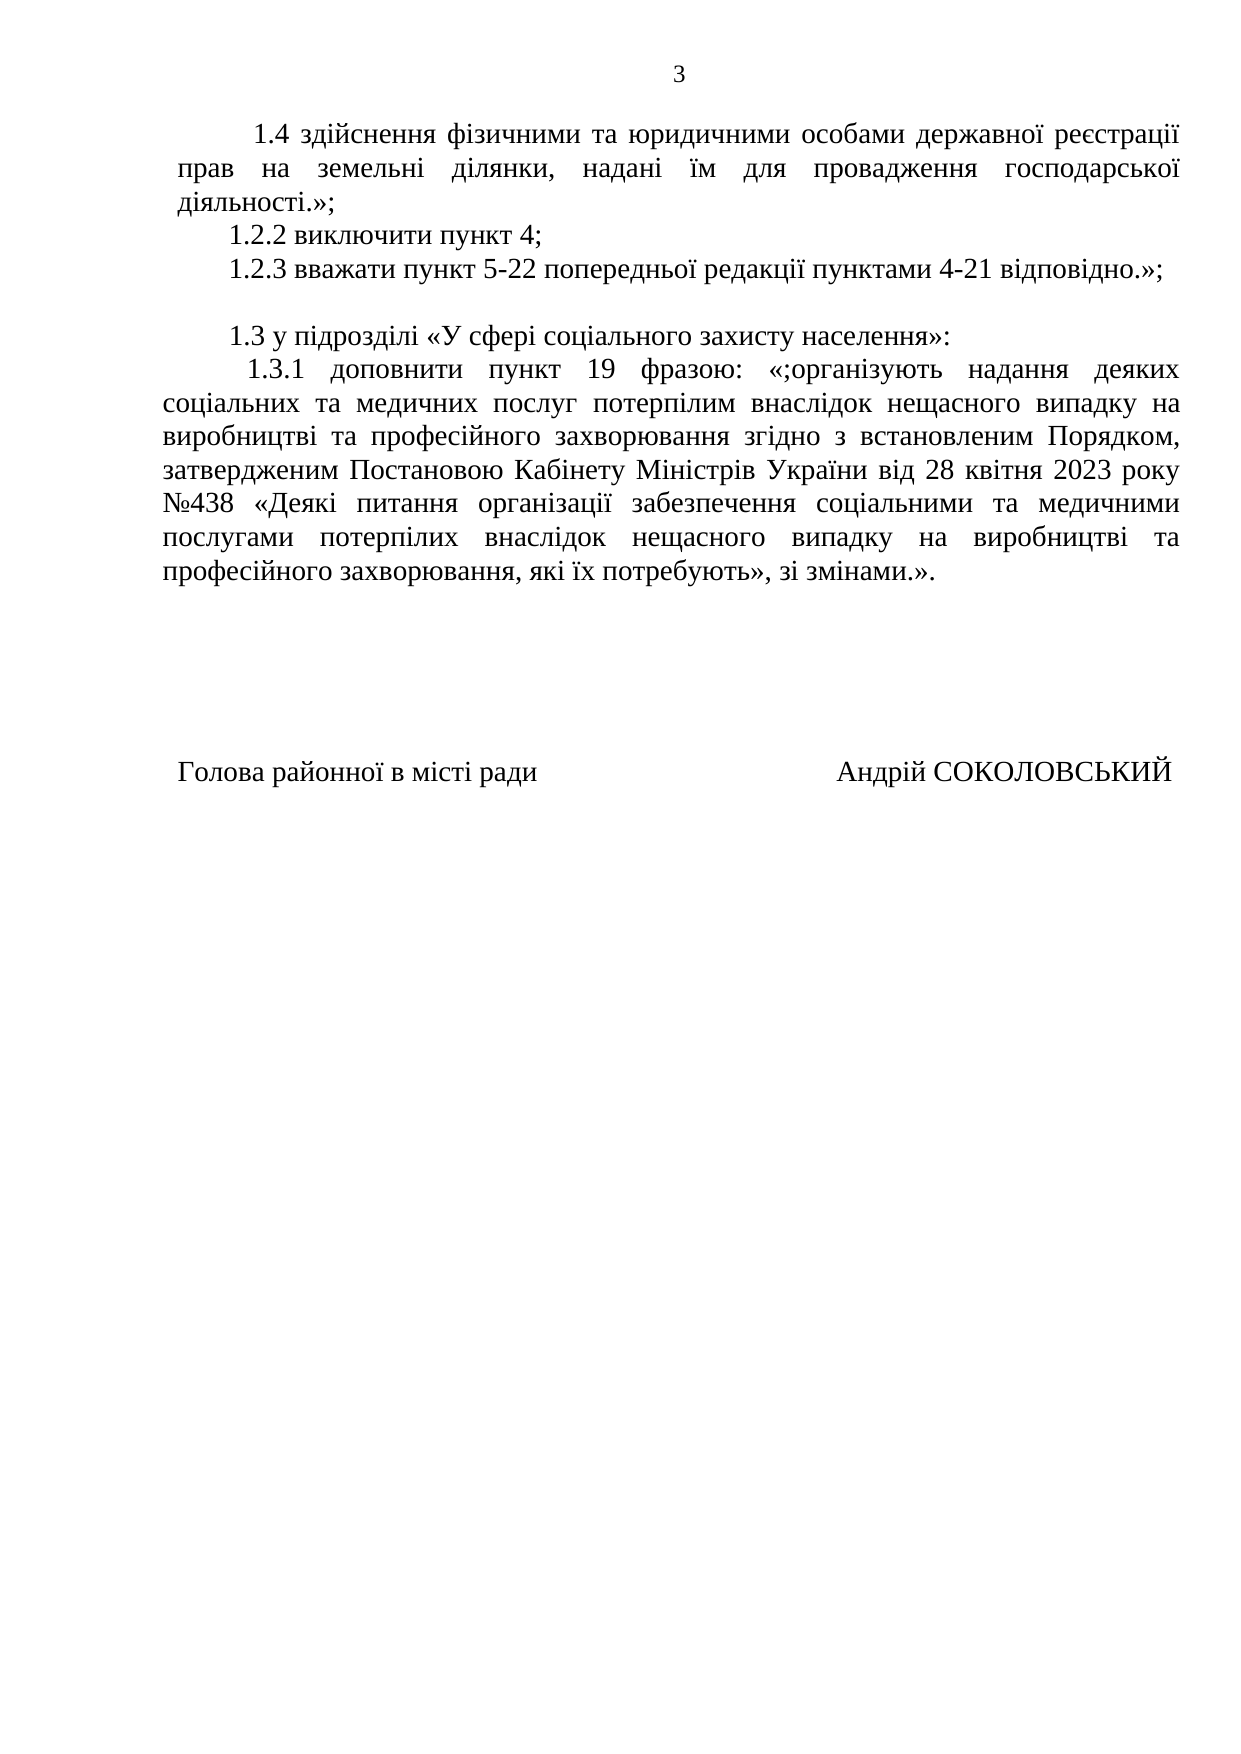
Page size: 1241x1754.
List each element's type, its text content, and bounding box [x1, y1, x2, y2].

text Голова районної в місті ради Андрій СОКОЛОВСЬКИЙ [177, 754, 1181, 787]
list 1.2.2 виключити пункт 4; [177, 217, 1181, 251]
list 1.2.3 вважати пункт 5-22 попередньої редакції пунктами 4-21 відповідно.»; [177, 251, 1181, 284]
text 1.3 у підрозділі «У сфері соціального захисту населення»: [148, 318, 1181, 351]
list 1.4 здійснення фізичними та юридичними особами державної реєстрації прав на земельні ділянки, надані їм для провадження господарської діяльності.»; [177, 117, 1181, 217]
text 1.3.1 доповнити пункт 19 фразою: «;організують надання деяких соціальних та медичних послуг потерпілим внаслідок нещасного випадку на виробництві та професійного захворювання згідно з встановленим Порядком, затвердженим Постановою Кабінету Міністрів України від 28 квітня 2023 року №438 «Деякі питання організації забезпечення соціальними та медичними послугами потерпілих внаслідок нещасного випадку на виробництві та професійного захворювання, які їх потребують», зі змінами.». [162, 351, 1181, 586]
